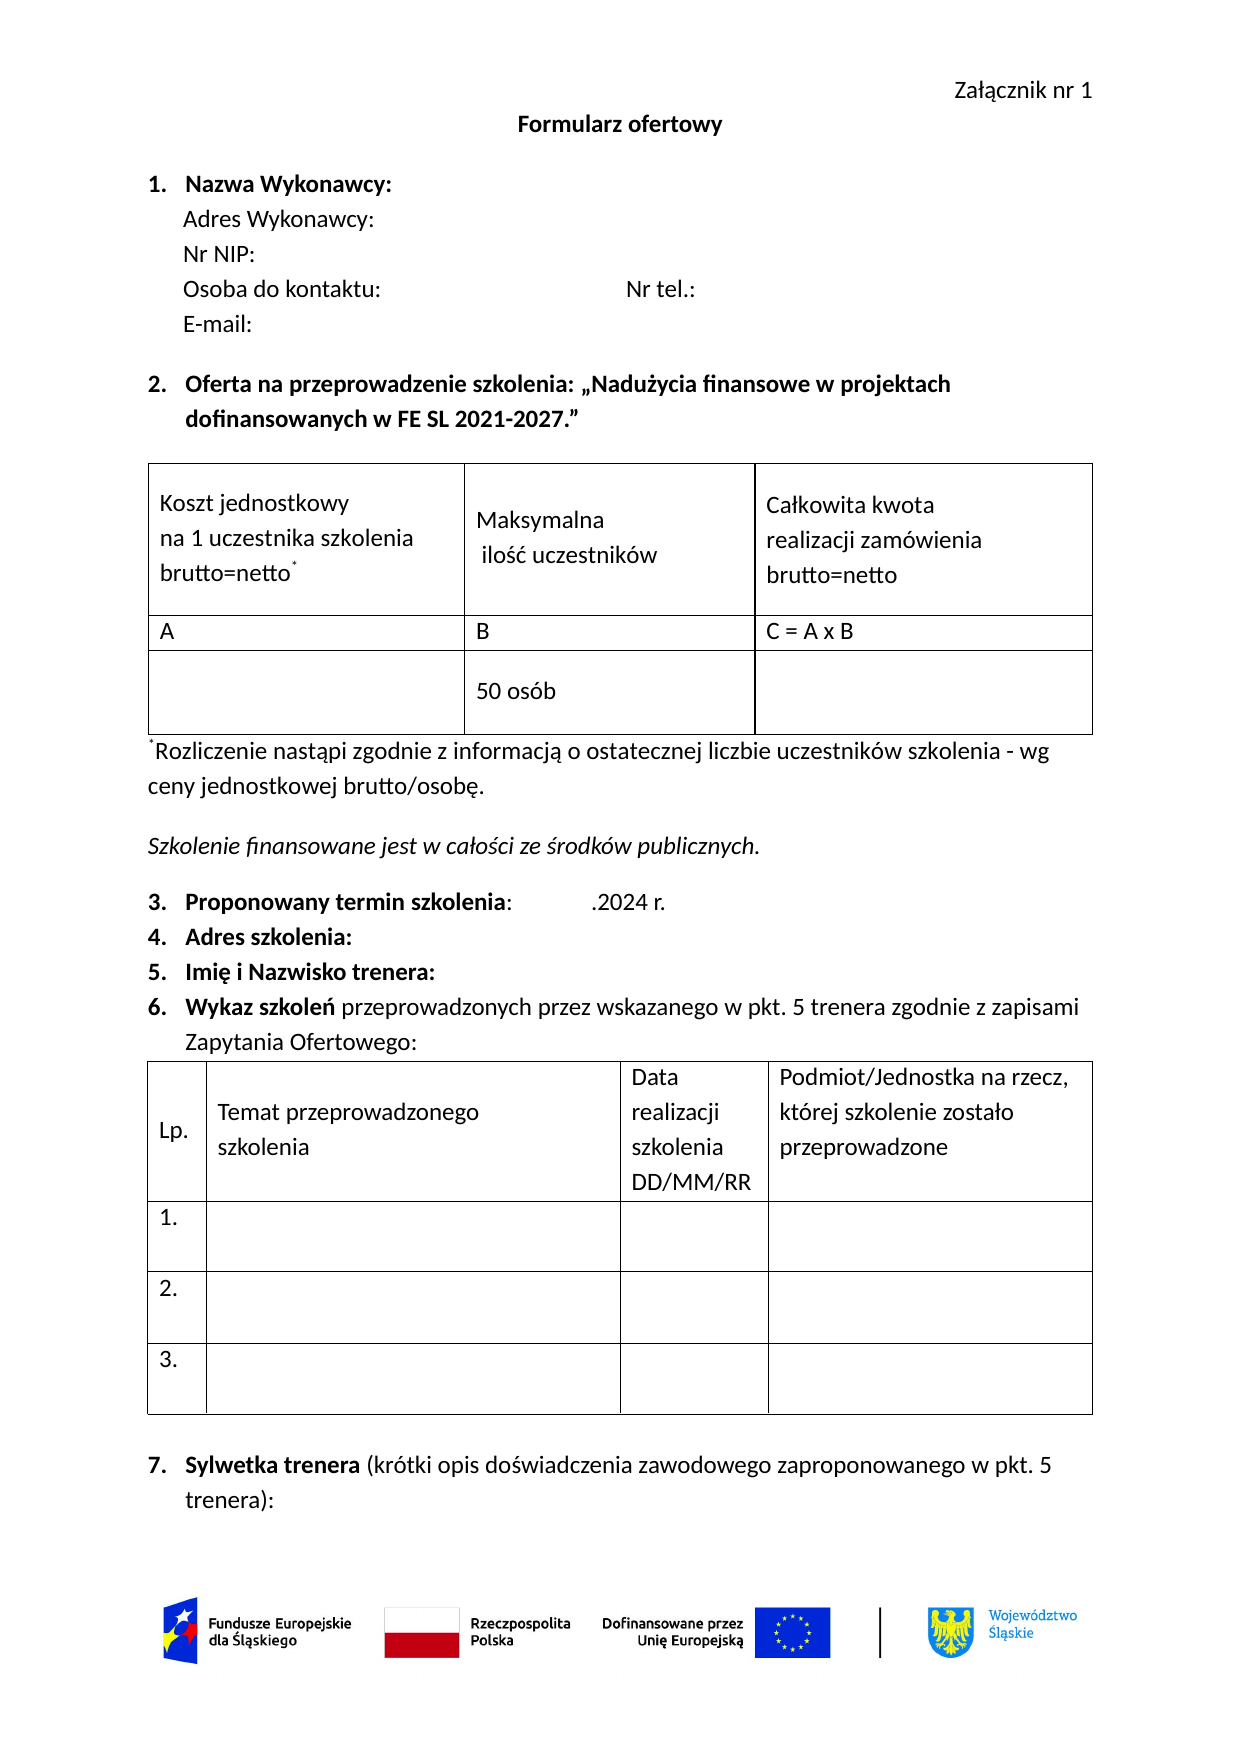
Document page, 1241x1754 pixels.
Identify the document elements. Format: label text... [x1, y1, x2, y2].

table_header Koszt jednostkowy na 1 uczestnika szkolenia brutto=netto* [149, 464, 464, 614]
table_header Maksymalna ilość uczestników [465, 464, 754, 614]
text Osoba do kontaktu: Nr tel.: [148, 273, 1092, 304]
text Nr NIP: [148, 238, 1092, 269]
table_cell 50 osób [465, 651, 754, 734]
table_header Lp. [148, 1062, 206, 1201]
table_cell [769, 1344, 1092, 1413]
list Sylwetka trenera (krótki opis doświadczenia zawodowego zaproponowanego w pkt. 5 trenera): [148, 1449, 1092, 1514]
table_cell [756, 651, 1092, 734]
table_cell [207, 1344, 620, 1413]
table_header Całkowita kwota realizacji zamówienia brutto=netto [756, 464, 1092, 614]
text E-mail: [148, 308, 1092, 339]
list Proponowany termin szkolenia: .2024 r. [148, 886, 1092, 916]
table_cell [207, 1272, 620, 1343]
table_cell [769, 1202, 1092, 1271]
table_cell [148, 1272, 206, 1343]
table_cell B [465, 616, 754, 650]
text Szkolenie finansowane jest w całości ze środków publicznych. [148, 830, 1092, 861]
table_cell [769, 1272, 1092, 1343]
table_header Data realizacji szkolenia DD/MM/RR [621, 1062, 768, 1201]
table_cell A [149, 616, 464, 650]
list Oferta na przeprowadzenie szkolenia: „Nadużycia finansowe w projektach dofinansowanych w FE SL 2021-2027.” [148, 368, 1092, 434]
table_header Podmiot/Jednostka na rzecz, której szkolenie zostało przeprowadzone [769, 1062, 1092, 1201]
list Adres szkolenia: [148, 921, 1092, 951]
text *Rozliczenie nastąpi zgodnie z informacją o ostatecznej liczbie uczestników szkolenia - wg ceny jednostkowej brutto/osobę. [148, 735, 1092, 801]
table_cell [207, 1202, 620, 1271]
table_header Temat przeprowadzonego szkolenia [207, 1062, 620, 1201]
table_cell [621, 1202, 768, 1271]
table_cell C = A x B [756, 616, 1092, 650]
list Nazwa Wykonawcy: [148, 168, 1092, 199]
table_cell [621, 1272, 768, 1343]
table_cell [148, 1344, 206, 1413]
list Imię i Nazwisko trenera: [148, 956, 1092, 986]
picture [147, 1580, 1093, 1681]
table_cell [149, 651, 464, 734]
text Formularz ofertowy [148, 108, 1092, 139]
table_cell [148, 1202, 206, 1271]
text Adres Wykonawcy: [148, 203, 1092, 234]
list Wykaz szkoleń przeprowadzonych przez wskazanego w pkt. 5 trenera zgodnie z zapisami Zapytania Ofertowego: [148, 991, 1092, 1056]
table_cell [621, 1344, 768, 1413]
